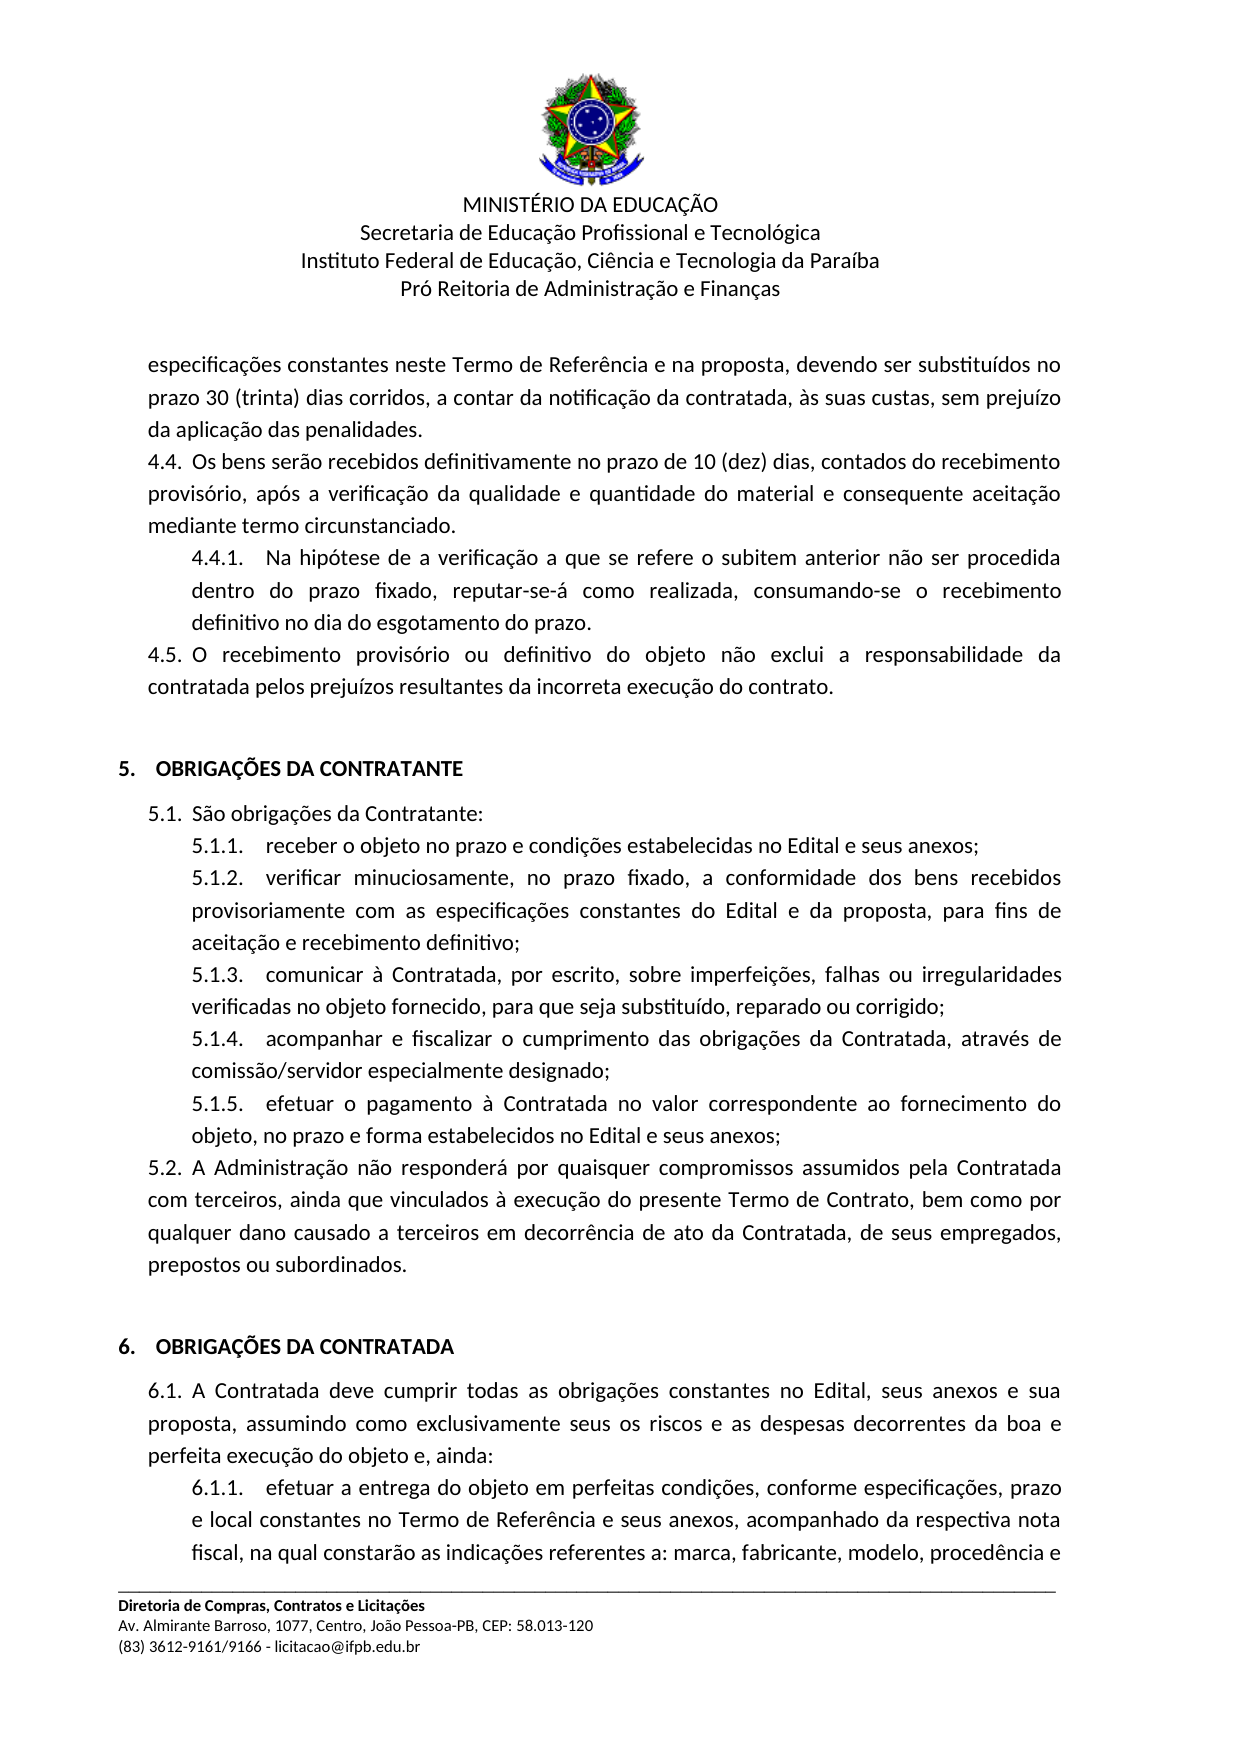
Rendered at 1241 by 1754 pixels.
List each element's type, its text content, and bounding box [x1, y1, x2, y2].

list Na hipótese de a verificação a que se refere o subitem anterior não ser procedida dentro do prazo fixado, reputar-se-á como realizada, consumando-se o recebimento definitivo no dia do esgotamento do prazo. [191, 543, 1063, 636]
text OBRIGAÇÕES DA CONTRATANTE [118, 754, 1063, 782]
list A Contratada deve cumprir todas as obrigações constantes no Edital, seus anexos e sua proposta, assumindo como exclusivamente seus os riscos e as despesas decorrentes da boa e perfeita execução do objeto e, ainda: [148, 1377, 1063, 1469]
list O recebimento provisório ou definitivo do objeto não exclui a responsabilidade da contratada pelos prejuízos resultantes da incorreta execução do contrato. [148, 640, 1063, 700]
picture [537, 72, 644, 184]
list São obrigações da Contratante: [148, 799, 1063, 827]
list A Administração não responderá por quaisquer compromissos assumidos pela Contratada com terceiros, ainda que vinculados à execução do presente Termo de Contrato, bem como por qualquer dano causado a terceiros em decorrência de ato da Contratada, de seus empregados, prepostos ou subordinados. [148, 1153, 1063, 1278]
text OBRIGAÇÕES DA CONTRATADA [118, 1332, 1063, 1360]
list efetuar o pagamento à Contratada no valor correspondente ao fornecimento do objeto, no prazo e forma estabelecidos no Edital e seus anexos; [191, 1089, 1063, 1149]
list acompanhar e fiscalizar o cumprimento das obrigações da Contratada, através de comissão/servidor especialmente designado; [191, 1024, 1063, 1085]
list Os bens serão recebidos definitivamente no prazo de 10 (dez) dias, contados do recebimento provisório, após a verificação da qualidade e quantidade do material e consequente aceitação mediante termo circunstanciado. [148, 447, 1063, 539]
list verificar minuciosamente, no prazo fixado, a conformidade dos bens recebidos provisoriamente com as especificações constantes do Edital e da proposta, para fins de aceitação e recebimento definitivo; [191, 863, 1063, 956]
list comunicar à Contratada, por escrito, sobre imperfeições, falhas ou irregularidades verificadas no objeto fornecido, para que seja substituído, reparado ou corrigido; [191, 960, 1063, 1020]
list receber o objeto no prazo e condições estabelecidas no Edital e seus anexos; [191, 831, 1063, 859]
